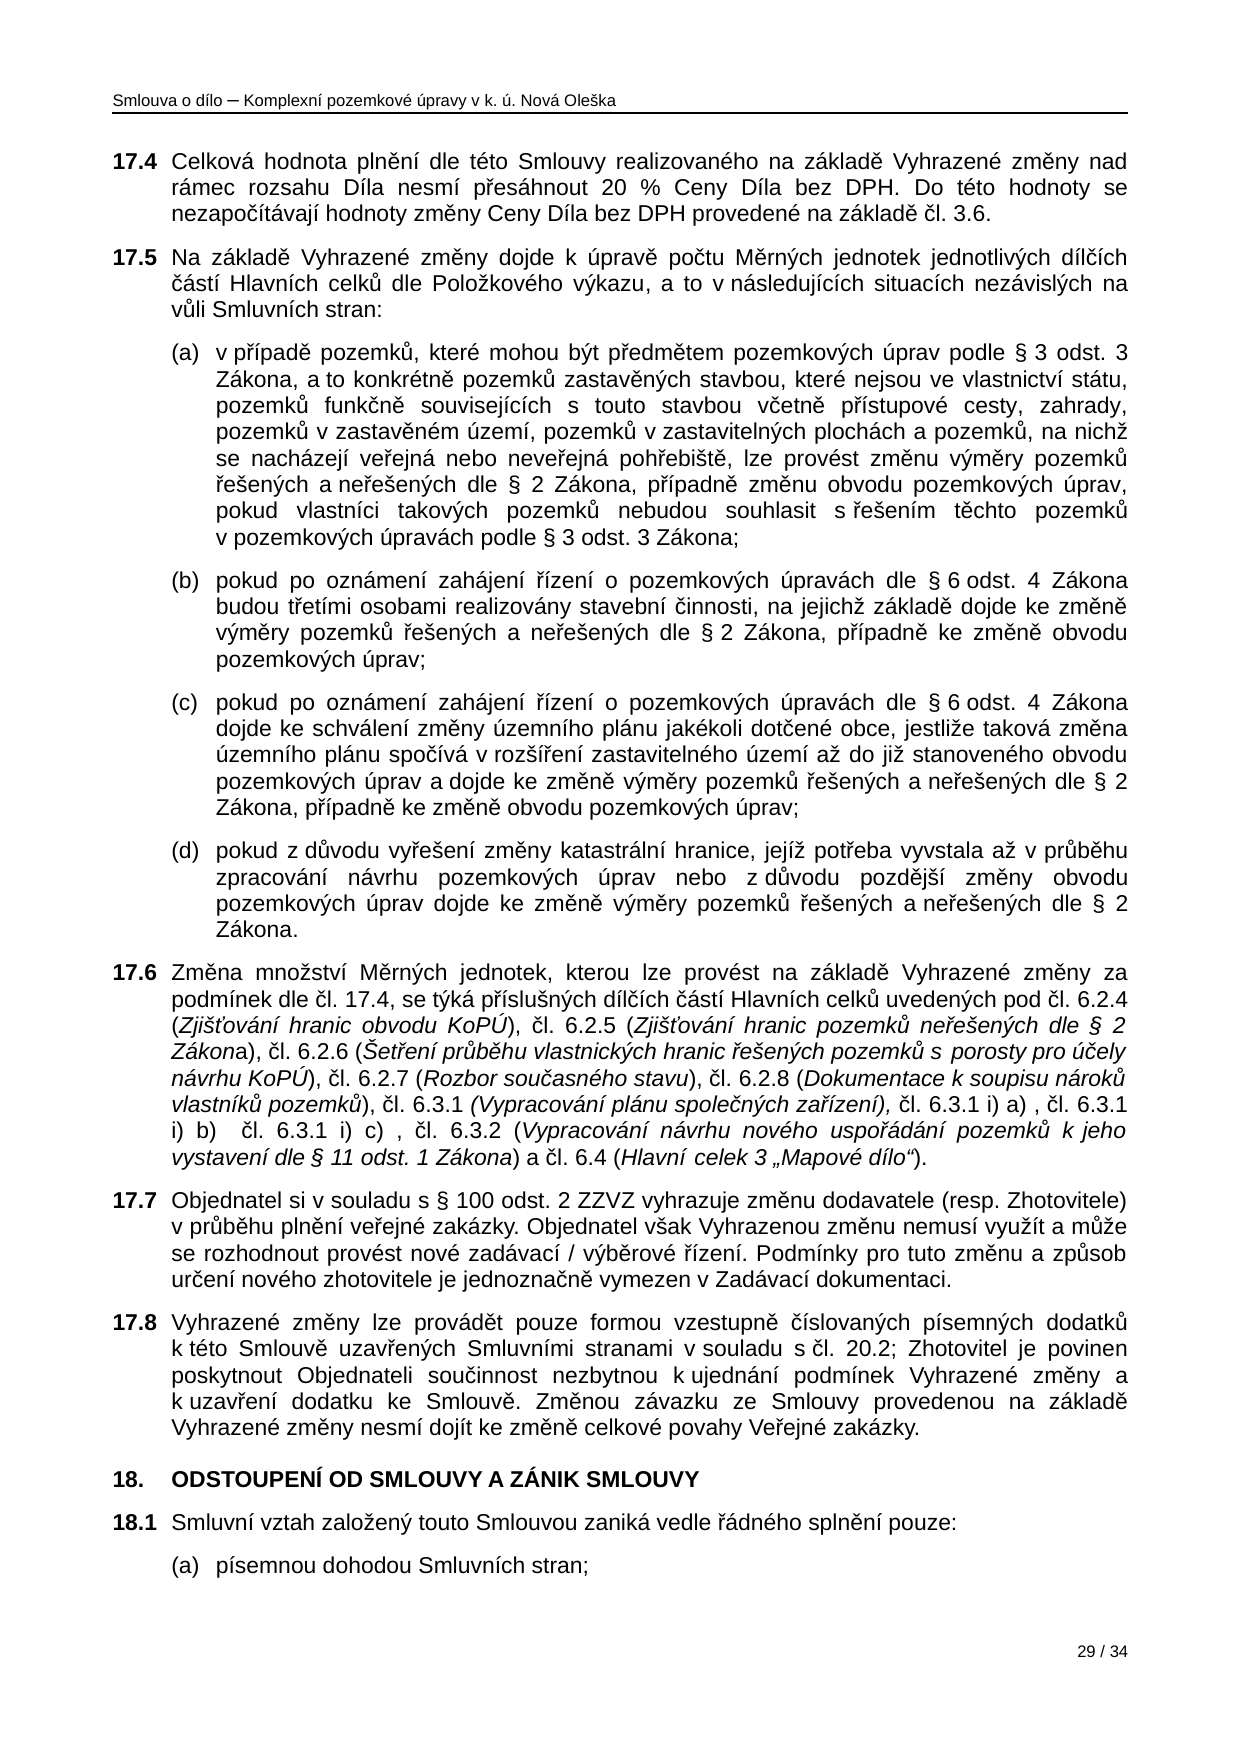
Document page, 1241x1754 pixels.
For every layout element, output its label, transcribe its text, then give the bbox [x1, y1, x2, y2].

list pokud po oznámení zahájení řízení o pozemkových úpravách dle § 6 odst. 4 Zákona budou třetími osobami realizovány stavební činnosti, na jejichž základě dojde ke změně výměry pozemků řešených a neřešených dle § 2 Zákona, případně ke změně obvodu pozemkových úprav; [171, 567, 1128, 672]
text Změna množství Měrných jednotek, kterou lze provést na základě Vyhrazené změny za podmínek dle čl. 17.4, se týká příslušných dílčích částí Hlavních celků uvedených pod čl. 6.2.4 (Zjišťování hranic obvodu KoPÚ), čl. 6.2.5 (Zjišťování hranic pozemků neřešených dle § 2 Zákona), čl. 6.2.6 (Šetření průběhu vlastnických hranic řešených pozemků s porosty pro účely návrhu KoPÚ), čl. 6.2.7 (Rozbor současného stavu), čl. 6.2.8 (Dokumentace k soupisu nároků vlastníků pozemků), čl. 6.3.1 (Vypracování plánu společných zařízení), čl. 6.3.1 i) a), čl. 6.3.1 i) b), čl. 6.3.1 i) c), čl. 6.3.2 (Vypracování návrhu nového uspořádání pozemků k jeho vystavení dle § 11 odst. 1 Zákona) a čl. 6.4 (Hlavní celek 3 „Mapové dílo“). [112, 959, 1128, 1170]
text Celková hodnota plnění dle této Smlouvy realizovaného na základě Vyhrazené změny nad rámec rozsahu Díla nesmí přesáhnout 20 % Ceny Díla bez DPH. Do této hodnoty se nezapočítávají hodnoty změny Ceny Díla bez DPH provedené na základě čl. 3.6. [112, 148, 1128, 227]
text Na základě Vyhrazené změny dojde k úpravě počtu Měrných jednotek jednotlivých dílčích částí Hlavních celků dle Položkového výkazu, a to v následujících situacích nezávislých na vůli Smluvních stran: [112, 243, 1128, 322]
list v případě pozemků, které mohou být předmětem pozemkových úprav podle § 3 odst. 3 Zákona, a to konkrétně pozemků zastavěných stavbou, které nejsou ve vlastnictví státu, pozemků funkčně souvisejících s touto stavbou včetně přístupové cesty, zahrady, pozemků v zastavěném území, pozemků v zastavitelných plochách a pozemků, na nichž se nacházejí veřejná nebo neveřejná pohřebiště, lze provést změnu výměry pozemků řešených a neřešených dle § 2 Zákona, případně změnu obvodu pozemkových úprav, pokud vlastníci takových pozemků nebudou souhlasit s řešením těchto pozemků v pozemkových úpravách podle § 3 odst. 3 Zákona; [171, 339, 1128, 550]
text ODSTOUPENÍ OD SMLOUVY a zánik smlouvy [112, 1466, 1128, 1492]
list pokud po oznámení zahájení řízení o pozemkových úpravách dle § 6 odst. 4 Zákona dojde ke schválení změny územního plánu jakékoli dotčené obce, jestliže taková změna územního plánu spočívá v rozšíření zastavitelného území až do již stanoveného obvodu pozemkových úprav a dojde ke změně výměry pozemků řešených a neřešených dle § 2 Zákona, případně ke změně obvodu pozemkových úprav; [171, 689, 1128, 821]
list pokud z důvodu vyřešení změny katastrální hranice, jejíž potřeba vyvstala až v průběhu zpracování návrhu pozemkových úprav nebo z důvodu pozdější změny obvodu pozemkových úprav dojde ke změně výměry pozemků řešených a neřešených dle § 2 Zákona. [171, 837, 1128, 943]
text Smluvní vztah založený touto Smlouvou zaniká vedle řádného splnění pouze: [112, 1509, 1128, 1535]
text Objednatel si v souladu s § 100 odst. 2 ZZVZ vyhrazuje změnu dodavatele (resp. Zhotovitele) v průběhu plnění veřejné zakázky. Objednatel však Vyhrazenou změnu nemusí využít a může se rozhodnout provést nové zadávací / výběrové řízení. Podmínky pro tuto změnu a způsob určení nového zhotovitele je jednoznačně vymezen v Zadávací dokumentaci. [112, 1187, 1128, 1292]
text Vyhrazené změny lze provádět pouze formou vzestupně číslovaných písemných dodatků k této Smlouvě uzavřených Smluvními stranami v souladu s čl. 20.2; Zhotovitel je povinen poskytnout Objednateli součinnost nezbytnou k ujednání podmínek Vyhrazené změny a k uzavření dodatku ke Smlouvě. Změnou závazku ze Smlouvy provedenou na základě Vyhrazené změny nesmí dojít ke změně celkové povahy Veřejné zakázky. [112, 1309, 1128, 1441]
list písemnou dohodou Smluvních stran; [171, 1552, 1128, 1578]
